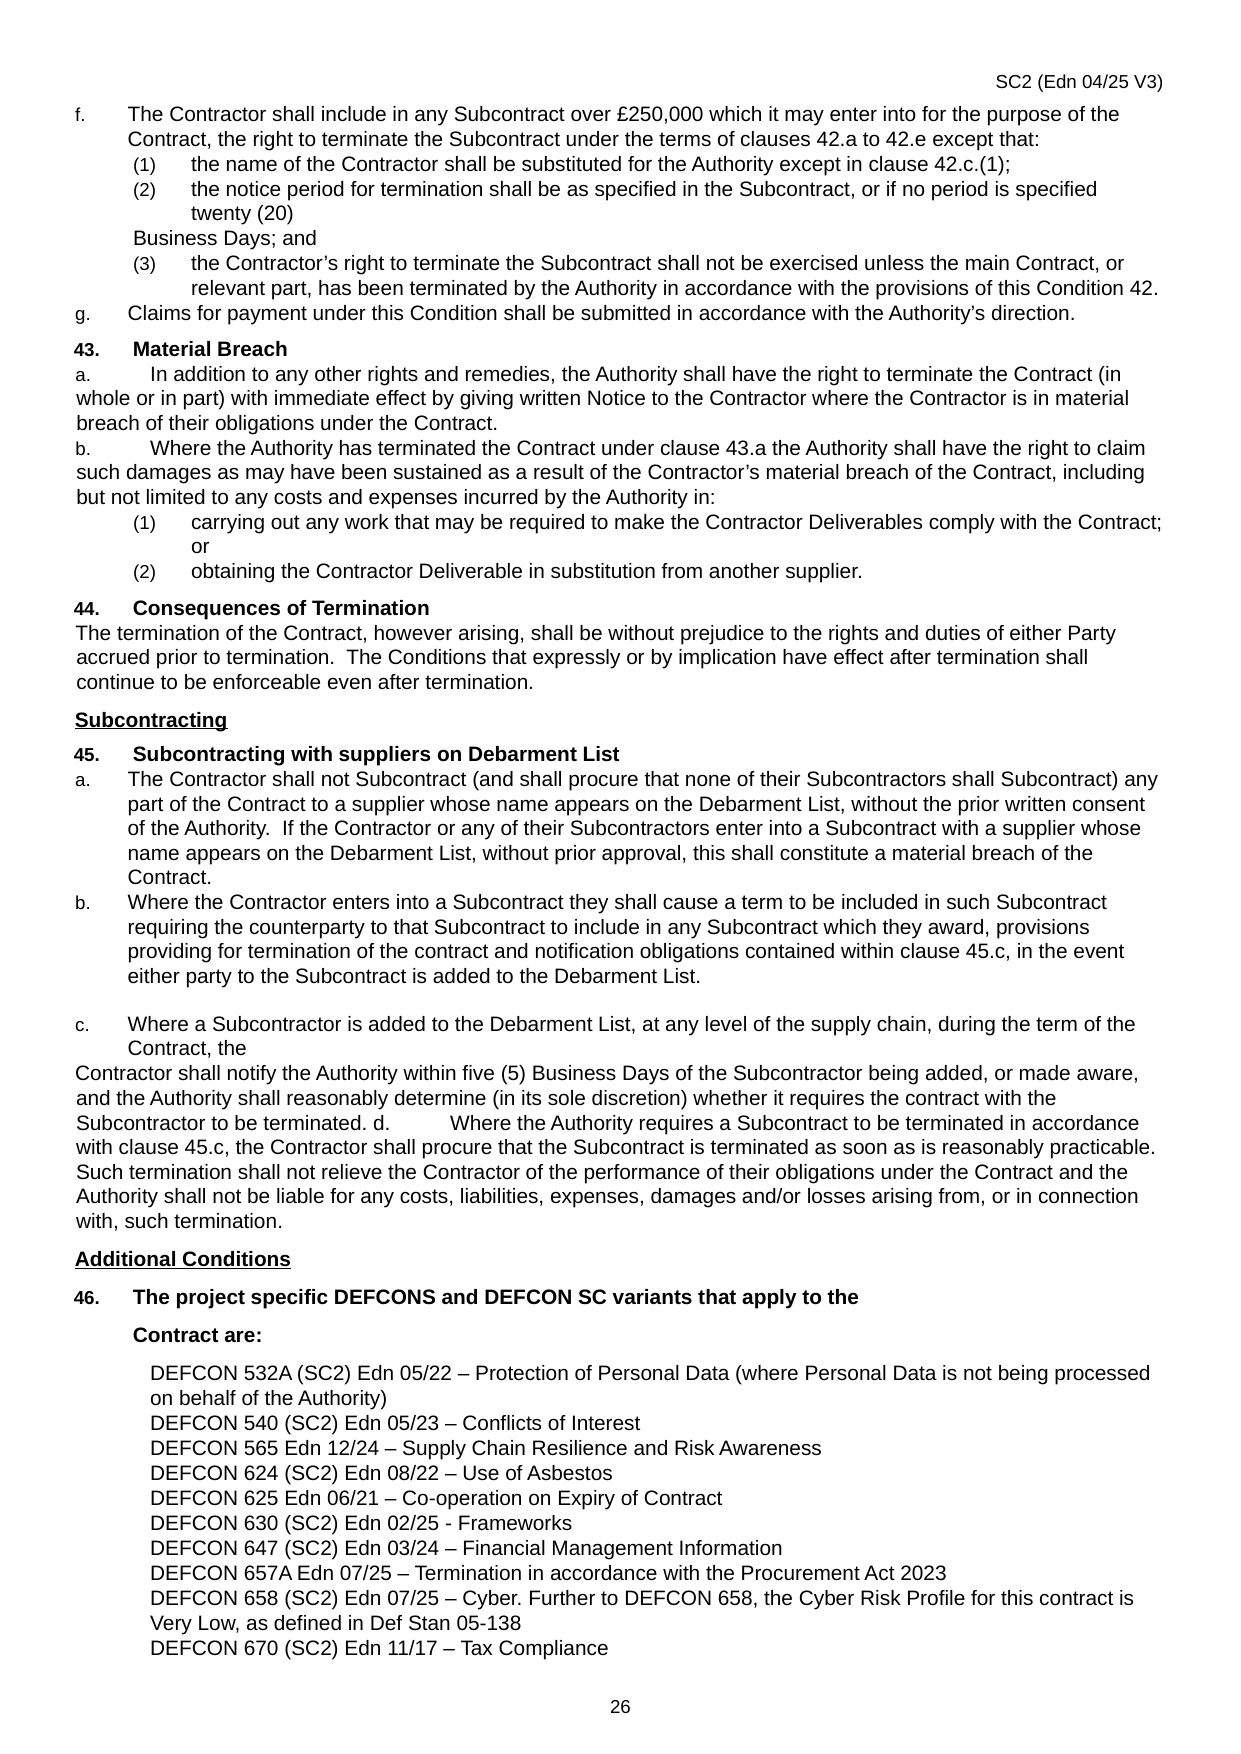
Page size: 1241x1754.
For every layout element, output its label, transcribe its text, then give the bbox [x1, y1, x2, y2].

text Business Days; and [133, 226, 1164, 250]
text DEFCON 565 Edn 12/24 – Supply Chain Resilience and Risk Awareness [75, 1436, 1158, 1460]
text DEFCON 540 (SC2) Edn 05/23 – Conflicts of Interest [75, 1411, 1158, 1435]
text DEFCON 624 (SC2) Edn 08/22 – Use of Asbestos [75, 1461, 1158, 1485]
subtitle Additional Conditions [74, 1247, 911, 1271]
text DEFCON 657A Edn 07/25 – Termination in accordance with the Procurement Act 2023 [75, 1561, 1158, 1585]
subtitle Subcontracting with suppliers on Debarment List [73, 742, 1158, 766]
list Where the Contractor enters into a Subcontract they shall cause a term to be included in such Subcontract requiring the counterparty to that Subcontract to include in any Subcontract which they award, provisions providing for termination of the contract and notification obligations contained within clause 45.c, in the event either party to the Subcontract is added to the Debarment List. [75, 890, 1164, 988]
subtitle Consequences of Termination [73, 595, 1158, 619]
list the Contractor’s right to terminate the Subcontract shall not be exercised unless the main Contract, or relevant part, has been terminated by the Authority in accordance with the provisions of this Condition 42. [133, 251, 1164, 299]
list Claims for payment under this Condition shall be submitted in accordance with the Authority’s direction. [75, 301, 1164, 324]
list Where the Authority has terminated the Contract under clause 43.a the Authority shall have the right to claim such damages as may have been sustained as a result of the Contractor’s material breach of the Contract, including but not limited to any costs and expenses incurred by the Authority in: [75, 436, 1164, 509]
list the notice period for termination shall be as specified in the Subcontract, or if no period is specified twenty (20) [133, 176, 1164, 225]
text DEFCON 658 (SC2) Edn 07/25 – Cyber. Further to DEFCON 658, the Cyber Risk Profile for this contract is Very Low, as defined in Def Stan 05-138 [75, 1586, 1158, 1634]
text DEFCON 647 (SC2) Edn 03/24 – Financial Management Information [75, 1536, 1158, 1560]
list carrying out any work that may be required to make the Contractor Deliverables comply with the Contract; or [133, 510, 1164, 558]
list The Contractor shall include in any Subcontract over £250,000 which it may enter into for the purpose of the Contract, the right to terminate the Subcontract under the terms of clauses 42.a to 42.e except that: [75, 102, 1164, 150]
text DEFCON 630 (SC2) Edn 02/25 - Frameworks [75, 1511, 1158, 1535]
subtitle Material Breach [73, 336, 1158, 360]
text The termination of the Contract, however arising, shall be without prejudice to the rights and duties of either Party accrued prior to termination. The Conditions that expressly or by implication have effect after termination shall continue to be enforceable even after termination. [75, 620, 1164, 693]
text DEFCON 532A (SC2) Edn 05/22 – Protection of Personal Data (where Personal Data is not being processed on behalf of the Authority) [75, 1361, 1158, 1410]
list In addition to any other rights and remedies, the Authority shall have the right to terminate the Contract (in whole or in part) with immediate effect by giving written Notice to the Contractor where the Contractor is in material breach of their obligations under the Contract. [75, 361, 1164, 434]
subtitle Subcontracting [74, 707, 1158, 731]
list obtaining the Contractor Deliverable in substitution from another supplier. [133, 559, 1164, 583]
subtitle The project specific DEFCONS and DEFCON SC variants that apply to the Contract are: [73, 1285, 911, 1347]
text Contractor shall notify the Authority within five (5) Business Days of the Subcontractor being added, or made aware, and the Authority shall reasonably determine (in its sole discretion) whether it requires the contract with the Subcontractor to be terminated. d. Where the Authority requires a Subcontract to be terminated in accordance with clause 45.c, the Contractor shall procure that the Subcontract is terminated as soon as is reasonably practicable. Such termination shall not relieve the Contractor of the performance of their obligations under the Contract and the Authority shall not be liable for any costs, liabilities, expenses, damages and/or losses arising from, or in connection with, such termination. [75, 1061, 1164, 1233]
list the name of the Contractor shall be substituted for the Authority except in clause 42.c.(1); [133, 151, 1164, 175]
list Where a Subcontractor is added to the Debarment List, at any level of the supply chain, during the term of the Contract, the [75, 1012, 1164, 1060]
list The Contractor shall not Subcontract (and shall procure that none of their Subcontractors shall Subcontract) any part of the Contract to a supplier whose name appears on the Debarment List, without the prior written consent of the Authority. If the Contractor or any of their Subcontractors enter into a Subcontract with a supplier whose name appears on the Debarment List, without prior approval, this shall constitute a material breach of the Contract. [75, 767, 1164, 889]
text DEFCON 625 Edn 06/21 – Co-operation on Expiry of Contract [75, 1486, 1158, 1510]
text DEFCON 670 (SC2) Edn 11/17 – Tax Compliance [75, 1635, 1158, 1659]
